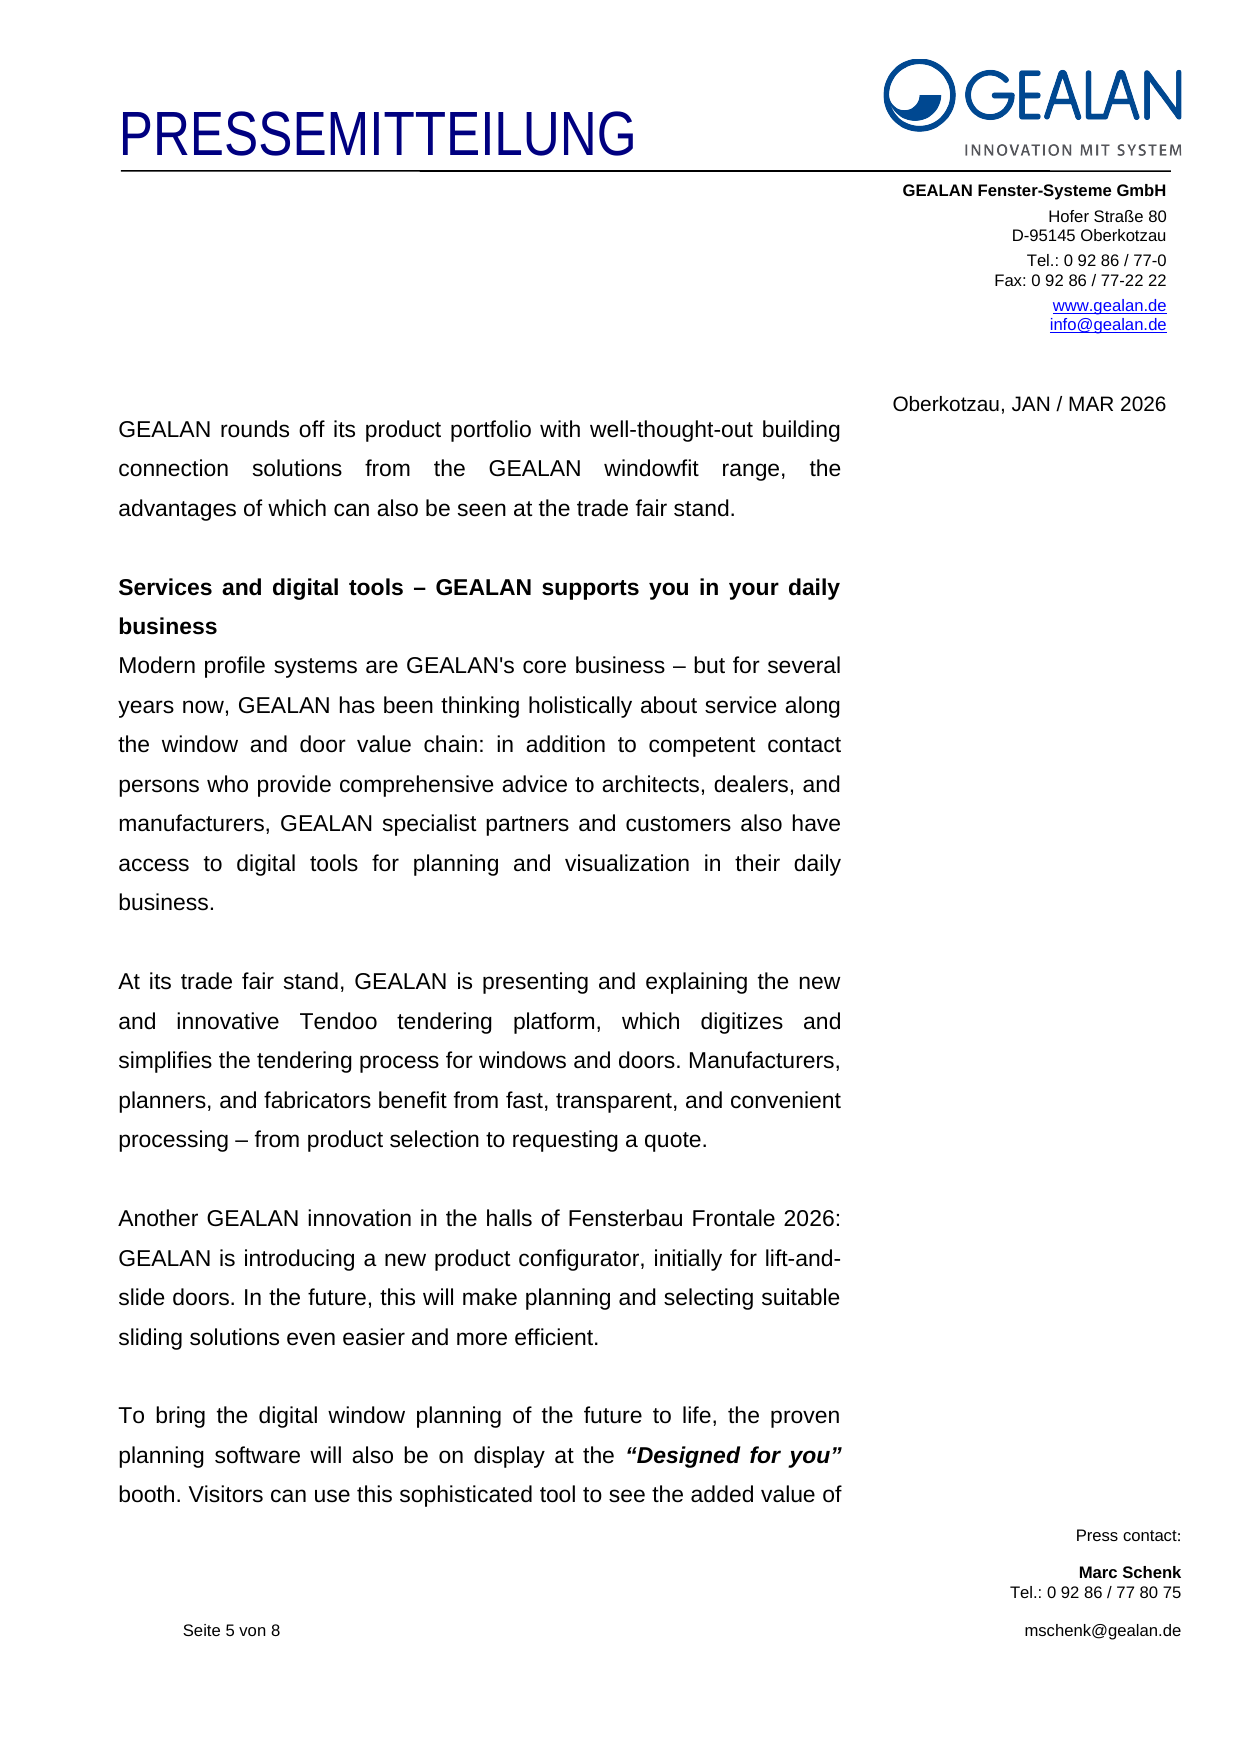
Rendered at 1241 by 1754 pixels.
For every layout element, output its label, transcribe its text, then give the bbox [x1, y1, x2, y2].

text Modern profile systems are GEALAN's core business – but for several years now, GEALAN has been thinking holistically about service along the window and door value chain: in addition to competent contact persons who provide comprehensive advice to architects, dealers, and manufacturers, GEALAN specialist partners and customers also have access to digital tools for planning and visualization in their daily business. [118, 652, 842, 916]
text Another GEALAN innovation in the halls of Fensterbau Frontale 2026: GEALAN is introducing a new product configurator, initially for lift-and-slide doors. In the future, this will make planning and selecting suitable sliding solutions even easier and more efficient. [118, 1205, 842, 1350]
text At its trade fair stand, GEALAN is presenting and explaining the new and innovative Tendoo tendering platform, which digitizes and simplifies the tendering process for windows and doors. Manufacturers, planners, and fabricators benefit from fast, transparent, and convenient processing – from product selection to requesting a quote. [118, 968, 842, 1152]
text Services and digital tools – GEALAN supports you in your daily business [118, 573, 842, 639]
text GEALAN rounds off its product portfolio with well-thought-out building connection solutions from the GEALAN windowfit range, the advantages of which can also be seen at the trade fair stand. [118, 416, 842, 521]
picture [883, 59, 1182, 156]
